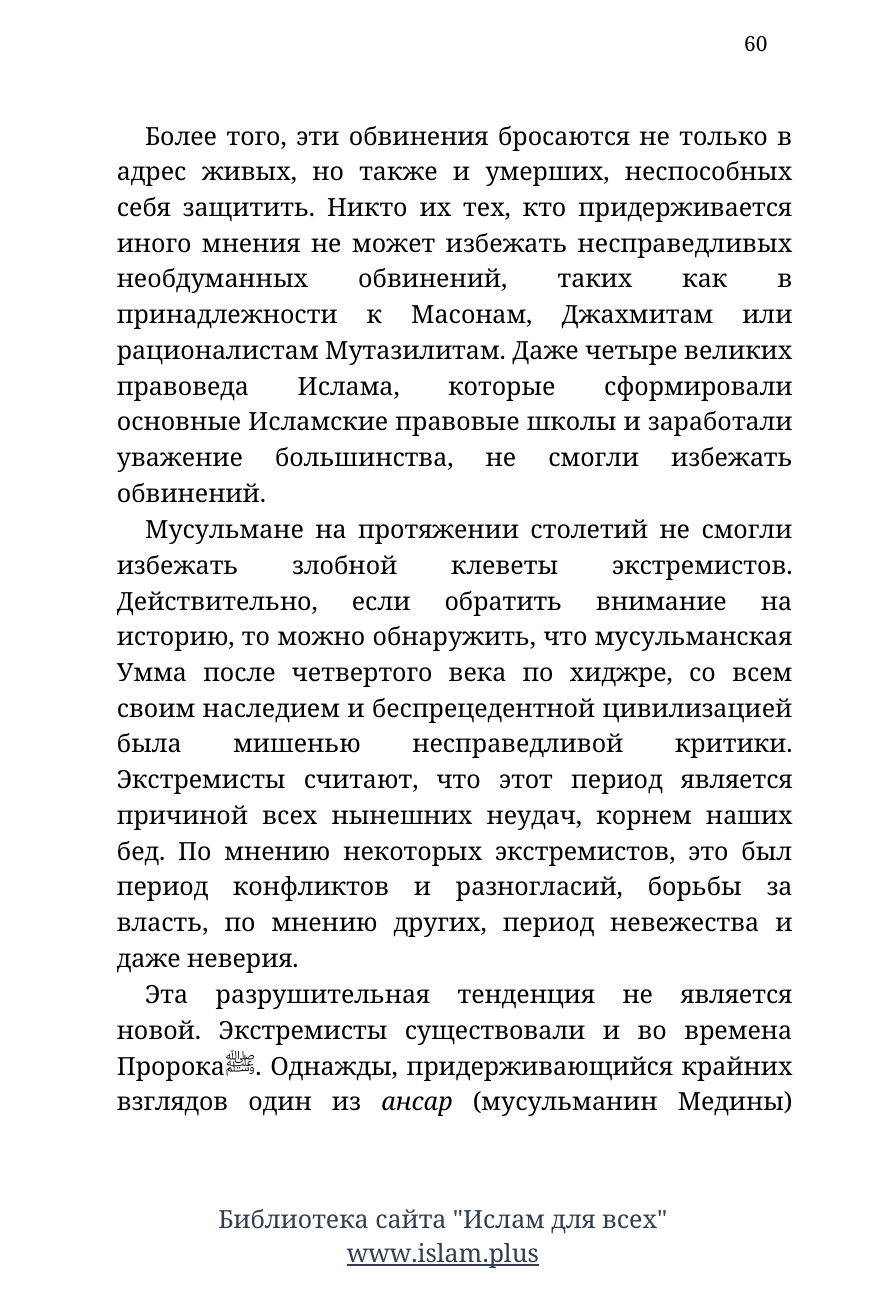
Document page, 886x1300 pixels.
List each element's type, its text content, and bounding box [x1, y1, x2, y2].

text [117, 977, 793, 1118]
text Мусульмане на протяжении столетий не смогли избежать злобной клеветы экстремистов. Действительно, если обратить внимание на историю, то можно обнаружить, что мусульманская Умма после четвертого века по хиджре, со всем своим наследием и беспрецедентной цивилизацией была мишенью несправедливой критики. Экстремисты считают, что этот период является причиной всех нынешних неудач, корнем наших бед. По мнению некоторых экстремистов, это был период конфликтов и разногласий, борьбы за власть, по мнению других, период невежества и даже неверия. [117, 512, 793, 974]
text Более того, эти обвинения бросаются не только в адрес живых, но также и умерших, неспособных себя защитить. Никто их тех, кто придерживается иного мнения не может избежать несправедливых необдуманных обвинений, таких как в принадлежности к Масонам, Джахмитам или рационалистам Мутазилитам. Даже четыре великих правоведа Ислама, которые сформировали основные Исламские правовые школы и заработали уважение большинства, не смогли избежать обвинений. [117, 118, 793, 509]
